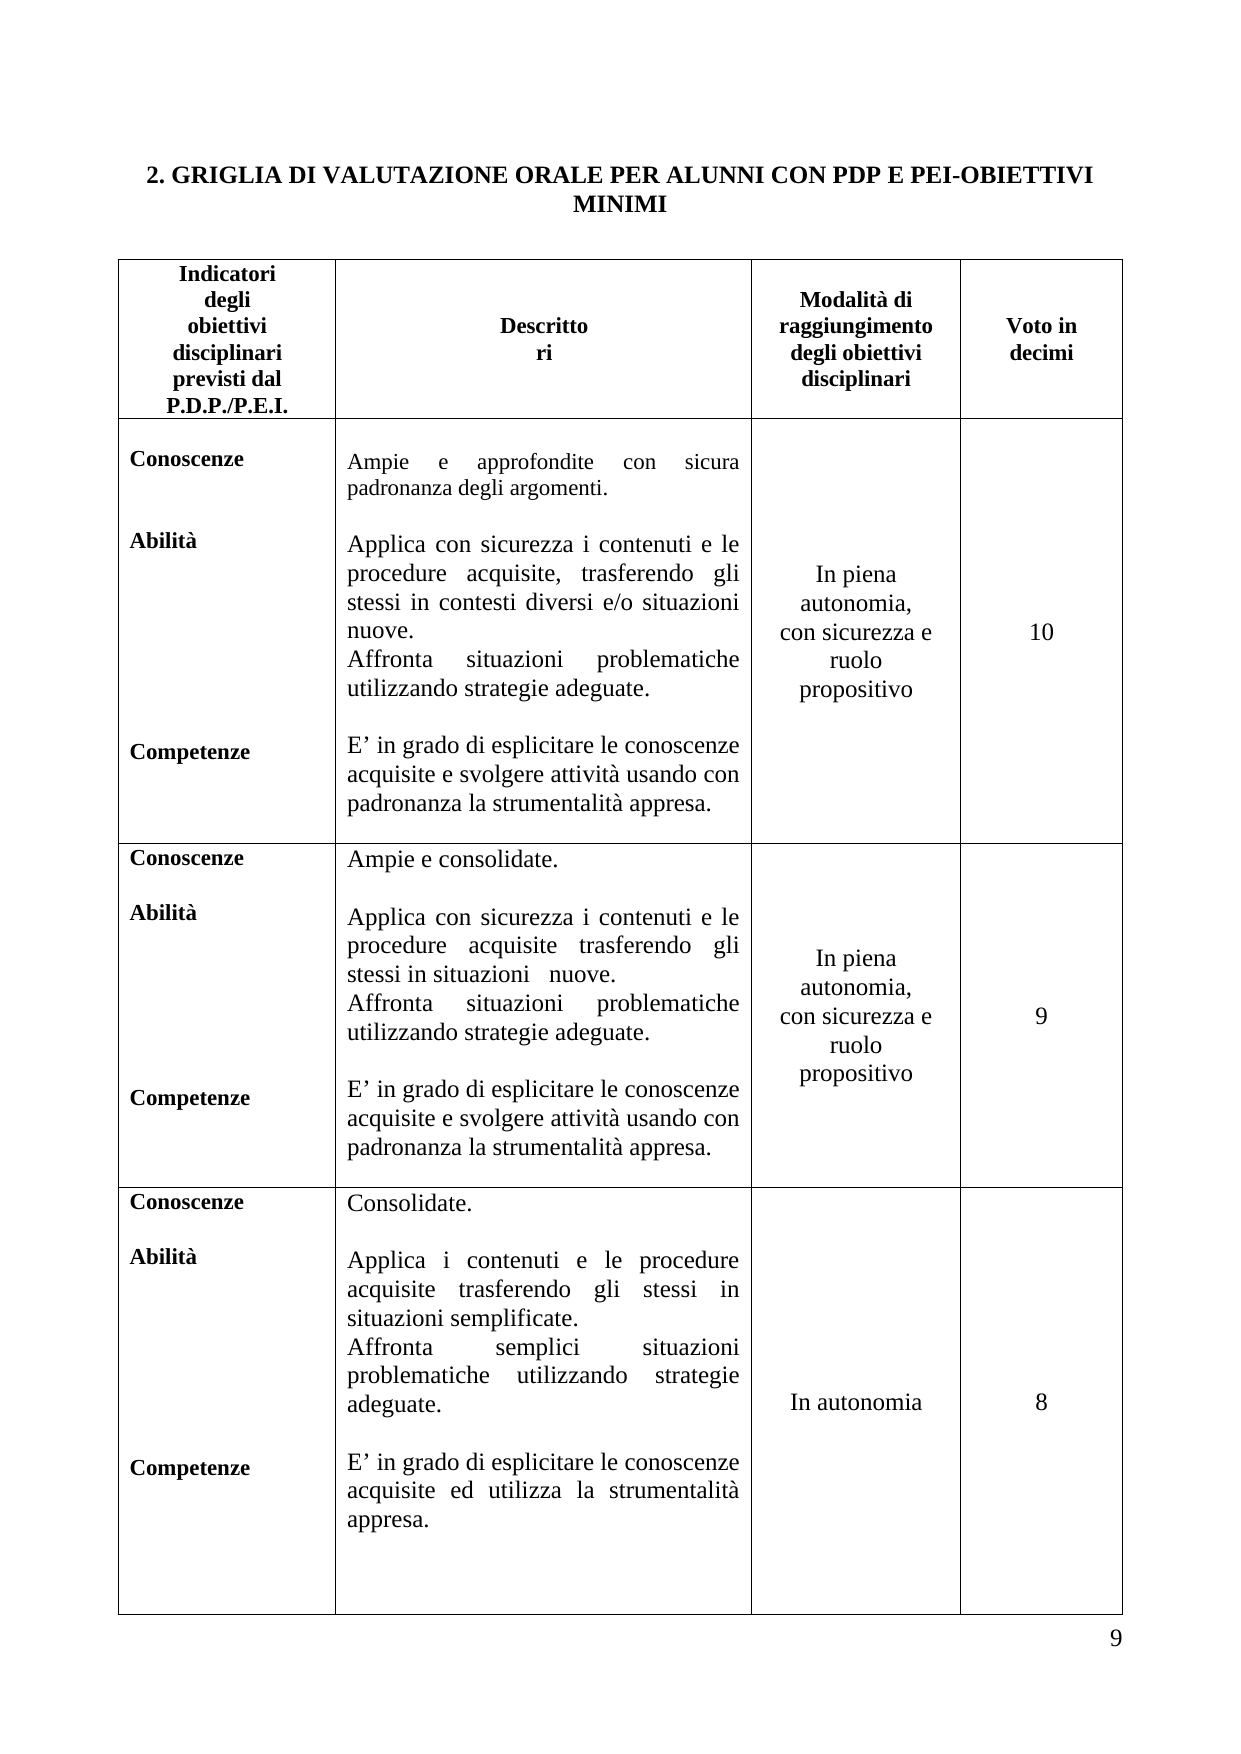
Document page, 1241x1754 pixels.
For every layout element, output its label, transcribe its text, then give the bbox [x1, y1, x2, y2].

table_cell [119, 1188, 335, 1614]
table_cell Conoscenze Abilità Competenze [119, 419, 335, 843]
table_cell In piena autonomia, con sicurezza e ruolo propositivo [752, 844, 960, 1187]
table_cell 9 [961, 844, 1122, 1187]
table_header Descrittori [336, 260, 751, 418]
table_header Voto in decimi [961, 260, 1122, 418]
table_header Indicatori degli obiettivi disciplinari previsti dal P.D.P./P.E.I. [119, 260, 335, 418]
table_cell In piena autonomia, con sicurezza e ruolo propositivo [752, 419, 960, 843]
subtitle 2. GRIGLIA DI VALUTAZIONE ORALE PER ALUNNI CON PDP E PEI-OBIETTIVI MINIMI [118, 160, 1122, 218]
table_cell Ampie e approfondite con sicura padronanza degli argomenti. Applica con sicurezza i contenuti e le procedure acquisite, trasferendo gli stessi in contesti diversi e/o situazioni nuove. Affronta situazioni problematiche utilizzando strategie adeguate. E’ in grado di esplicitare le conoscenze acquisite e svolgere attività usando con padronanza la strumentalità appresa. [336, 419, 751, 843]
table_cell Ampie e consolidate. Applica con sicurezza i contenuti e le procedure acquisite trasferendo gli stessi in situazioni nuove. Affronta situazioni problematiche utilizzando strategie adeguate. E’ in grado di esplicitare le conoscenze acquisite e svolgere attività usando con padronanza la strumentalità appresa. [336, 844, 751, 1187]
table_cell Consolidate. Applica i contenuti e le procedure acquisite trasferendo gli stessi in situazioni semplificate. Affronta semplici situazioni problematiche utilizzando strategie adeguate. E’ in grado di esplicitare le conoscenze acquisite ed utilizza la strumentalità appresa. [336, 1188, 751, 1614]
table_header Modalità di raggiungimento degli obiettivi disciplinari [752, 260, 960, 418]
table_cell In autonomia [752, 1188, 960, 1614]
table_cell 8 [961, 1188, 1122, 1614]
table_cell Conoscenze Abilità Competenze [119, 844, 335, 1187]
table_cell 10 [961, 419, 1122, 843]
